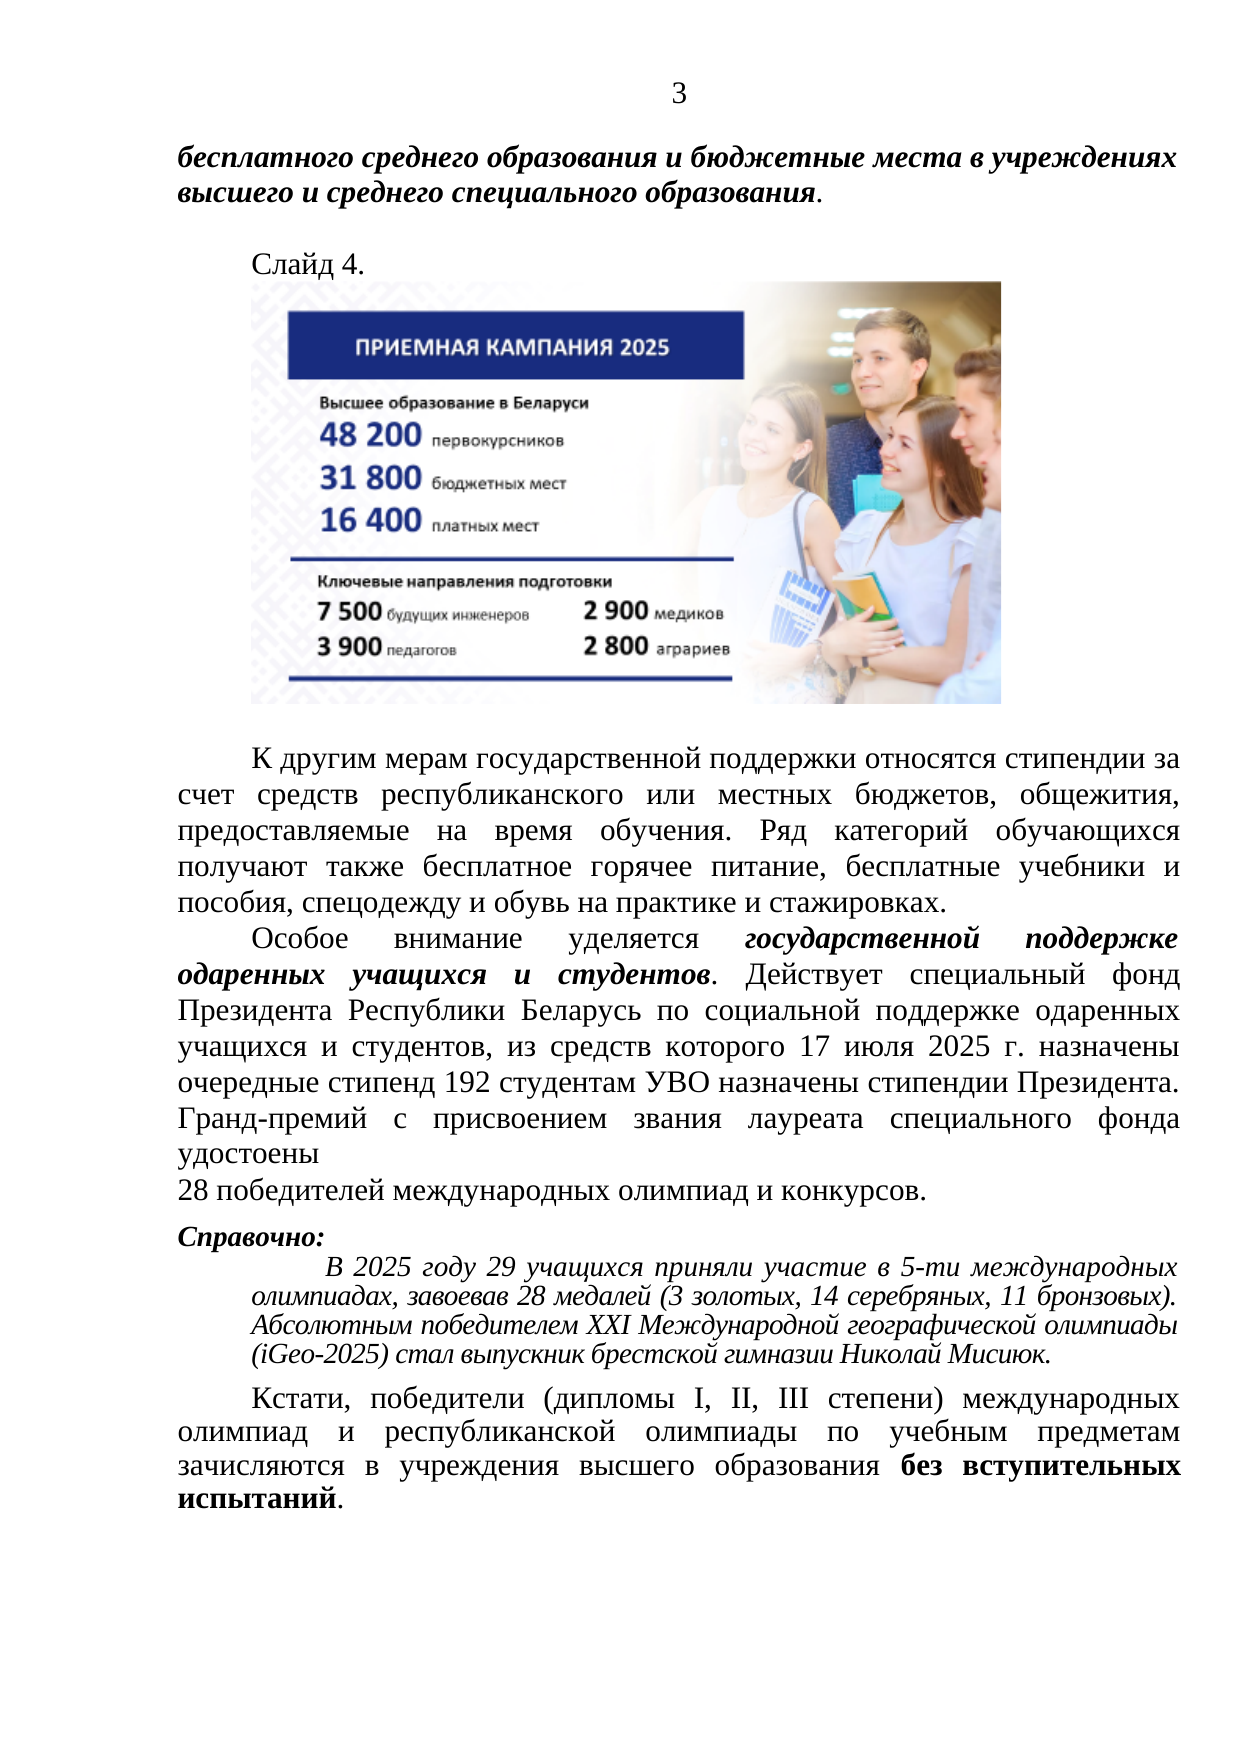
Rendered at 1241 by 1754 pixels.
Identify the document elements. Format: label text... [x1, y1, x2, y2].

text Слайд 4. [177, 246, 1181, 282]
picture [251, 281, 1002, 704]
text Особое внимание уделяется государственной поддержке одаренных учащихся и студентов. Действует специальный фонд Президента Республики Беларусь по социальной поддержке одаренных учащихся и студентов, из средств которого 17 июля 2025 г. назначены очередные стипенд 192 студентам УВО назначены стипендии Президента. Гранд-премий с присвоением звания лауреата специального фонда удостоены 28 победителей международных олимпиад и конкурсов. [177, 919, 1181, 1207]
text К другим мерам государственной поддержки относятся стипендии за счет средств республиканского или местных бюджетов, общежития, предоставляемые на время обучения. Ряд категорий обучающихся получают также бесплатное горячее питание, бесплатные учебники и пособия, спецодежду и обувь на практике и стажировках. [177, 739, 1181, 919]
text В 2025 году 29 учащихся приняли участие в 5-ти международных олимпиадах, завоевав 28 медалей (3 золотых, 14 серебряных, 11 бронзовых). Абсолютным победителем XXI Международной географической олимпиады (iGeo-2025) стал выпускник брестской гимназии Николай Мисиюк. [251, 1253, 1181, 1369]
text Справочно: [177, 1219, 1181, 1253]
text Кстати, победители (дипломы I, II, III степени) международных олимпиад и республиканской олимпиады по учебным предметам зачисляются в учреждения высшего образования без вступительных испытаний. [177, 1382, 1181, 1516]
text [177, 138, 1181, 210]
